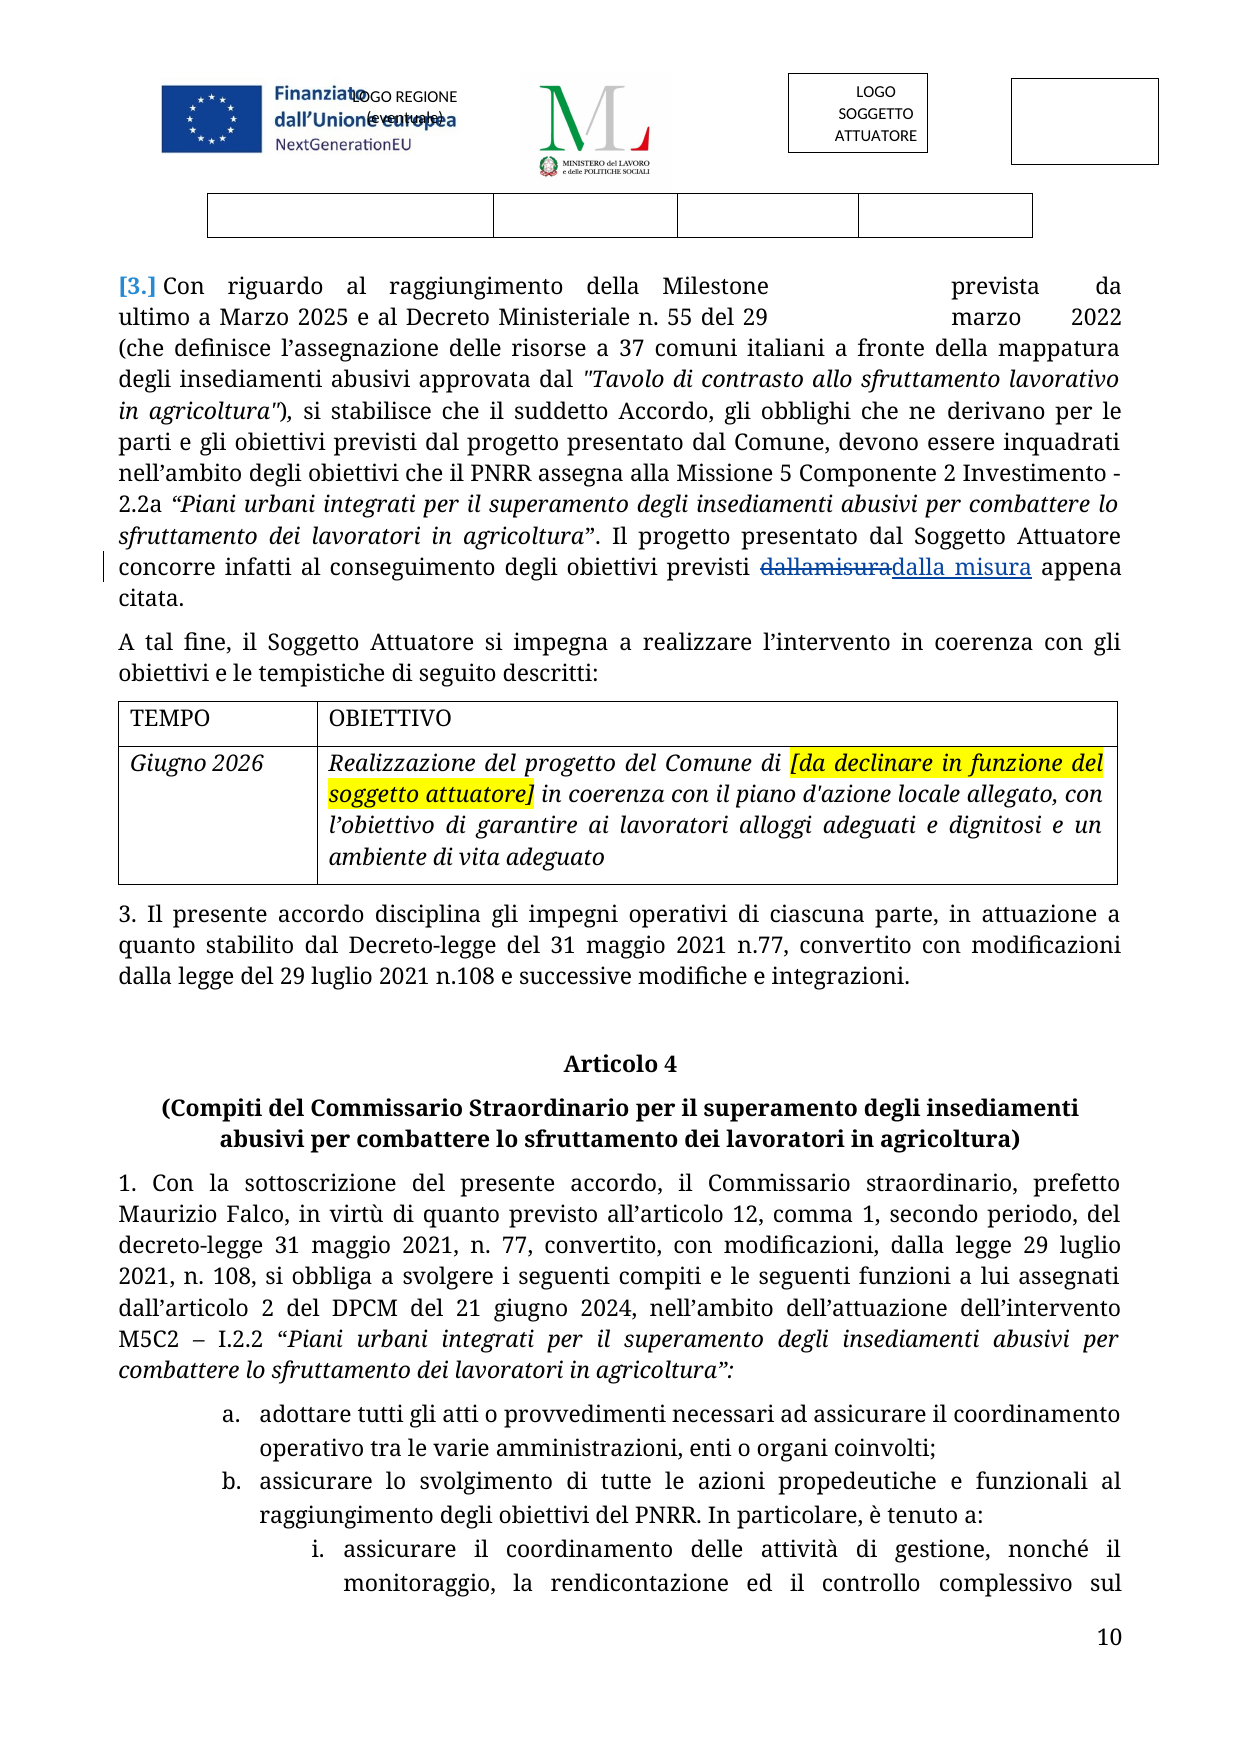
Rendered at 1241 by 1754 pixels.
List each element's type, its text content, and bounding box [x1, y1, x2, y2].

table_cell [678, 194, 858, 237]
list Con riguardo al raggiungimento della Milestone prevista da ultimo a Marzo 2025 e al Decreto Ministeriale n. 55 del 29 marzo 2022 (che definisce l’assegnazione delle risorse a 37 comuni italiani a fronte della mappatura degli insediamenti abusivi approvata dal "Tavolo di contrasto allo sfruttamento lavorativo in agricoltura"), si stabilisce che il suddetto Accordo, gli obblighi che ne derivano per le parti e gli obiettivi previsti dal progetto presentato dal Comune, devono essere inquadrati nell’ambito degli obiettivi che il PNRR assegna alla Missione 5 Componente 2 Investimento - 2.2a “Piani urbani integrati per il superamento degli insediamenti abusivi per combattere lo sfruttamento dei lavoratori in agricoltura”. Il progetto presentato dal Soggetto Attuatore concorre infatti al conseguimento degli obiettivi previsti appena citata. [118, 269, 1122, 613]
table_header TEMPO [119, 702, 317, 746]
table_cell Realizzazione del progetto del Comune di [da declinare in funzione del soggetto attuatore] in coerenza con il piano d'azione locale allegato, con l’obiettivo di garantire ai lavoratori alloggi adeguati e dignitosi e un ambiente di vita adeguato [318, 747, 1117, 884]
table_cell [494, 194, 677, 237]
table_cell [859, 194, 1032, 237]
table_header OBIETTIVO [318, 702, 1117, 746]
picture [160, 77, 464, 155]
text 3. Il presente accordo disciplina gli impegni operativi di ciascuna parte, in attuazione a quanto stabilito dal Decreto-legge del 31 maggio 2021 n.77, convertito con modificazioni dalla legge del 29 luglio 2021 n.108 e successive modifiche e integrazioni. [118, 898, 1122, 991]
text Articolo 4 [118, 1048, 1122, 1079]
table_cell Giugno 2026 [119, 747, 317, 884]
picture [520, 73, 672, 193]
list adottare tutti gli atti o provvedimenti necessari ad assicurare il coordinamento operativo tra le varie amministrazioni, enti o organi coinvolti; [222, 1398, 1122, 1463]
text 1. Con la sottoscrizione del presente accordo, il Commissario straordinario, prefetto Maurizio Falco, in virtù di quanto previsto all’articolo 12, comma 1, secondo periodo, del decreto-legge 31 maggio 2021, n. 77, convertito, con modificazioni, dalla legge 29 luglio 2021, n. 108, si obbliga a svolgere i seguenti compiti e le seguenti funzioni a lui assegnati dall’articolo 2 del DPCM del 21 giugno 2024, nell’ambito dell’attuazione dell’intervento M5C2 – I.2.2 “Piani urbani integrati per il superamento degli insediamenti abusivi per combattere lo sfruttamento dei lavoratori in agricoltura”: [118, 1166, 1122, 1385]
table_cell [208, 194, 493, 237]
list assicurare lo svolgimento di tutte le azioni propedeutiche e funzionali al raggiungimento degli obiettivi del PNRR. In particolare, è tenuto a: [222, 1465, 1122, 1530]
text (Compiti del Commissario Straordinario per il superamento degli insediamenti abusivi per combattere lo sfruttamento dei lavoratori in agricoltura) [118, 1091, 1122, 1154]
text A tal fine, il Soggetto Attuatore si impegna a realizzare l’intervento in coerenza con gli obiettivi e le tempistiche di seguito descritti: [118, 626, 1122, 688]
